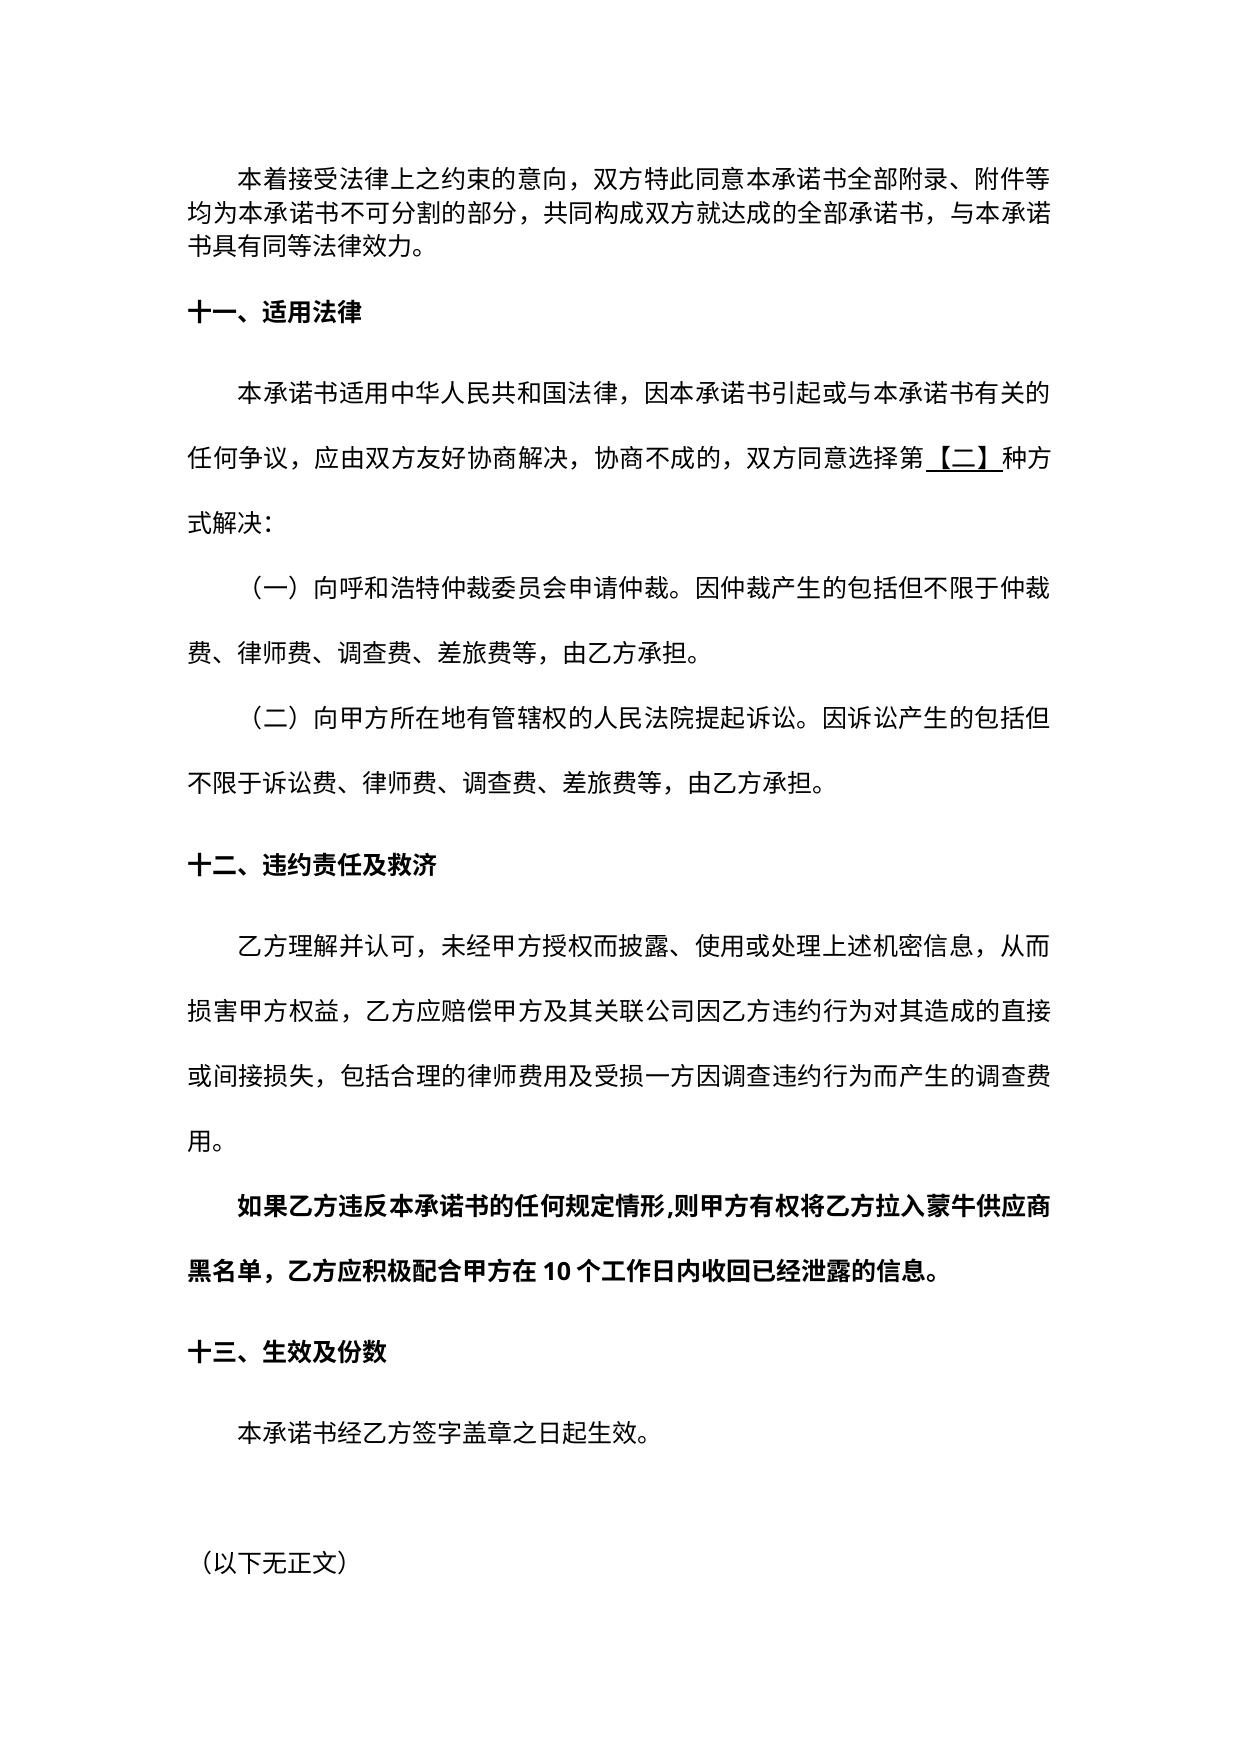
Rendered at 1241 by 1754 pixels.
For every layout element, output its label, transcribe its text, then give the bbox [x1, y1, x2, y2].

text （一）向呼和浩特仲裁委员会申请仲裁。因仲裁产生的包括但不限于仲裁费、律师费、调查费、差旅费等，由乙方承担。 [187, 554, 1053, 684]
text 本承诺书适用中华人民共和国法律，因本承诺书引起或与本承诺书有关的任何争议，应由双方友好协商解决，协商不成的，双方同意选择第【二】种方式解决： [187, 359, 1053, 554]
text 本承诺书经乙方签字盖章之日起生效。 [187, 1399, 1053, 1464]
text 十三、生效及份数 [187, 1318, 1053, 1383]
text 本着接受法律上之约束的意向，双方特此同意本承诺书全部附录、附件等均为本承诺书不可分割的部分，共同构成双方就达成的全部承诺书，与本承诺书具有同等法律效力。 [187, 162, 1053, 262]
text 如果乙方违反本承诺书的任何规定情形,则甲方有权将乙方拉入蒙牛供应商黑名单，乙方应积极配合甲方在10个工作日内收回已经泄露的信息。 [187, 1172, 1053, 1302]
text 乙方理解并认可，未经甲方授权而披露、使用或处理上述机密信息，从而损害甲方权益，乙方应赔偿甲方及其关联公司因乙方违约行为对其造成的直接或间接损失，包括合理的律师费用及受损一方因调查违约行为而产生的调查费用。 [187, 912, 1053, 1172]
text 十二、违约责任及救济 [187, 831, 1053, 896]
text 十一、适用法律 [187, 278, 1053, 343]
text （二）向甲方所在地有管辖权的人民法院提起诉讼。因诉讼产生的包括但不限于诉讼费、律师费、调查费、差旅费等，由乙方承担。 [187, 684, 1053, 814]
text （以下无正文） [187, 1546, 1053, 1579]
